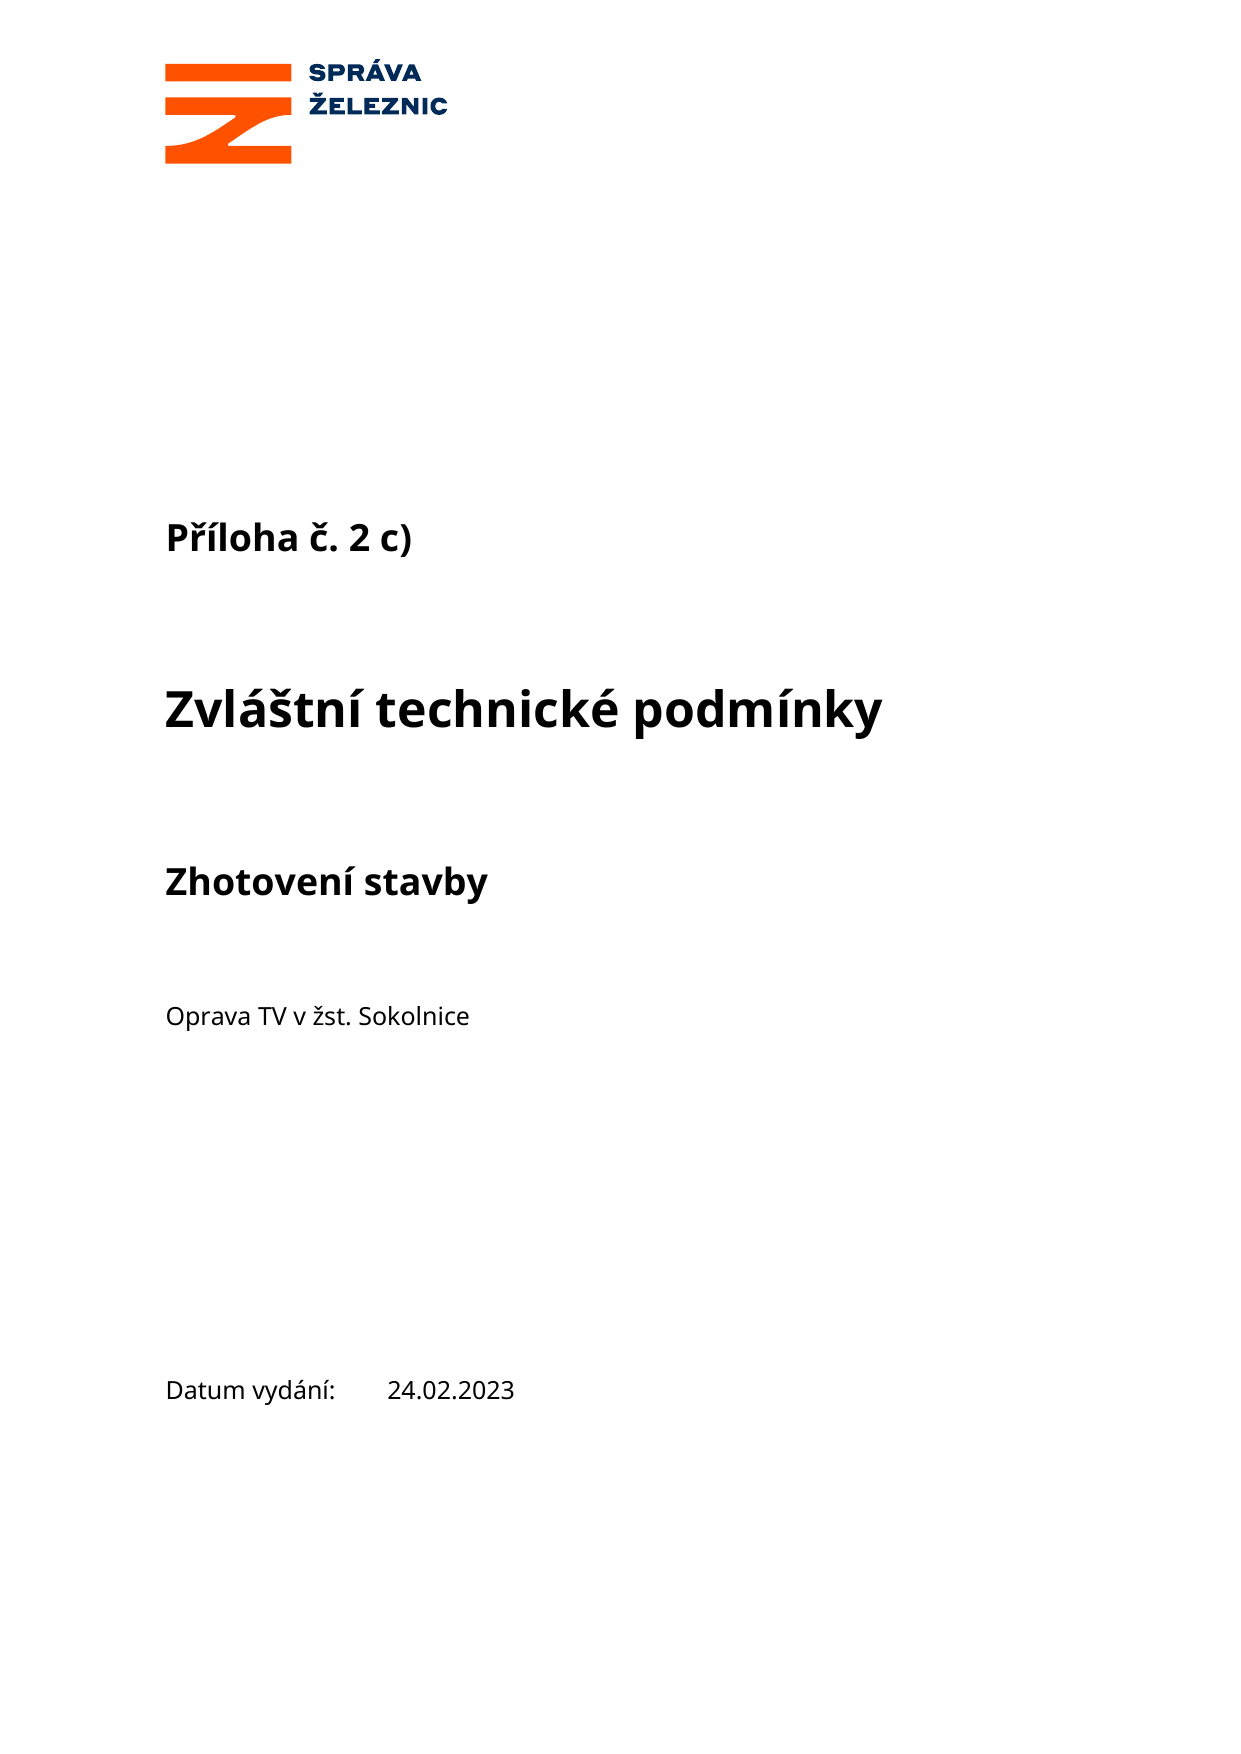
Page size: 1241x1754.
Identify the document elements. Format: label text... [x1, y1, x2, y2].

text Zvláštní technické podmínky [165, 674, 1075, 742]
text Příloha č. 2 c) [165, 512, 1075, 563]
text Zhotovení stavby [165, 855, 1075, 906]
text Datum vydání: 24.02.2023 [165, 1373, 1075, 1407]
